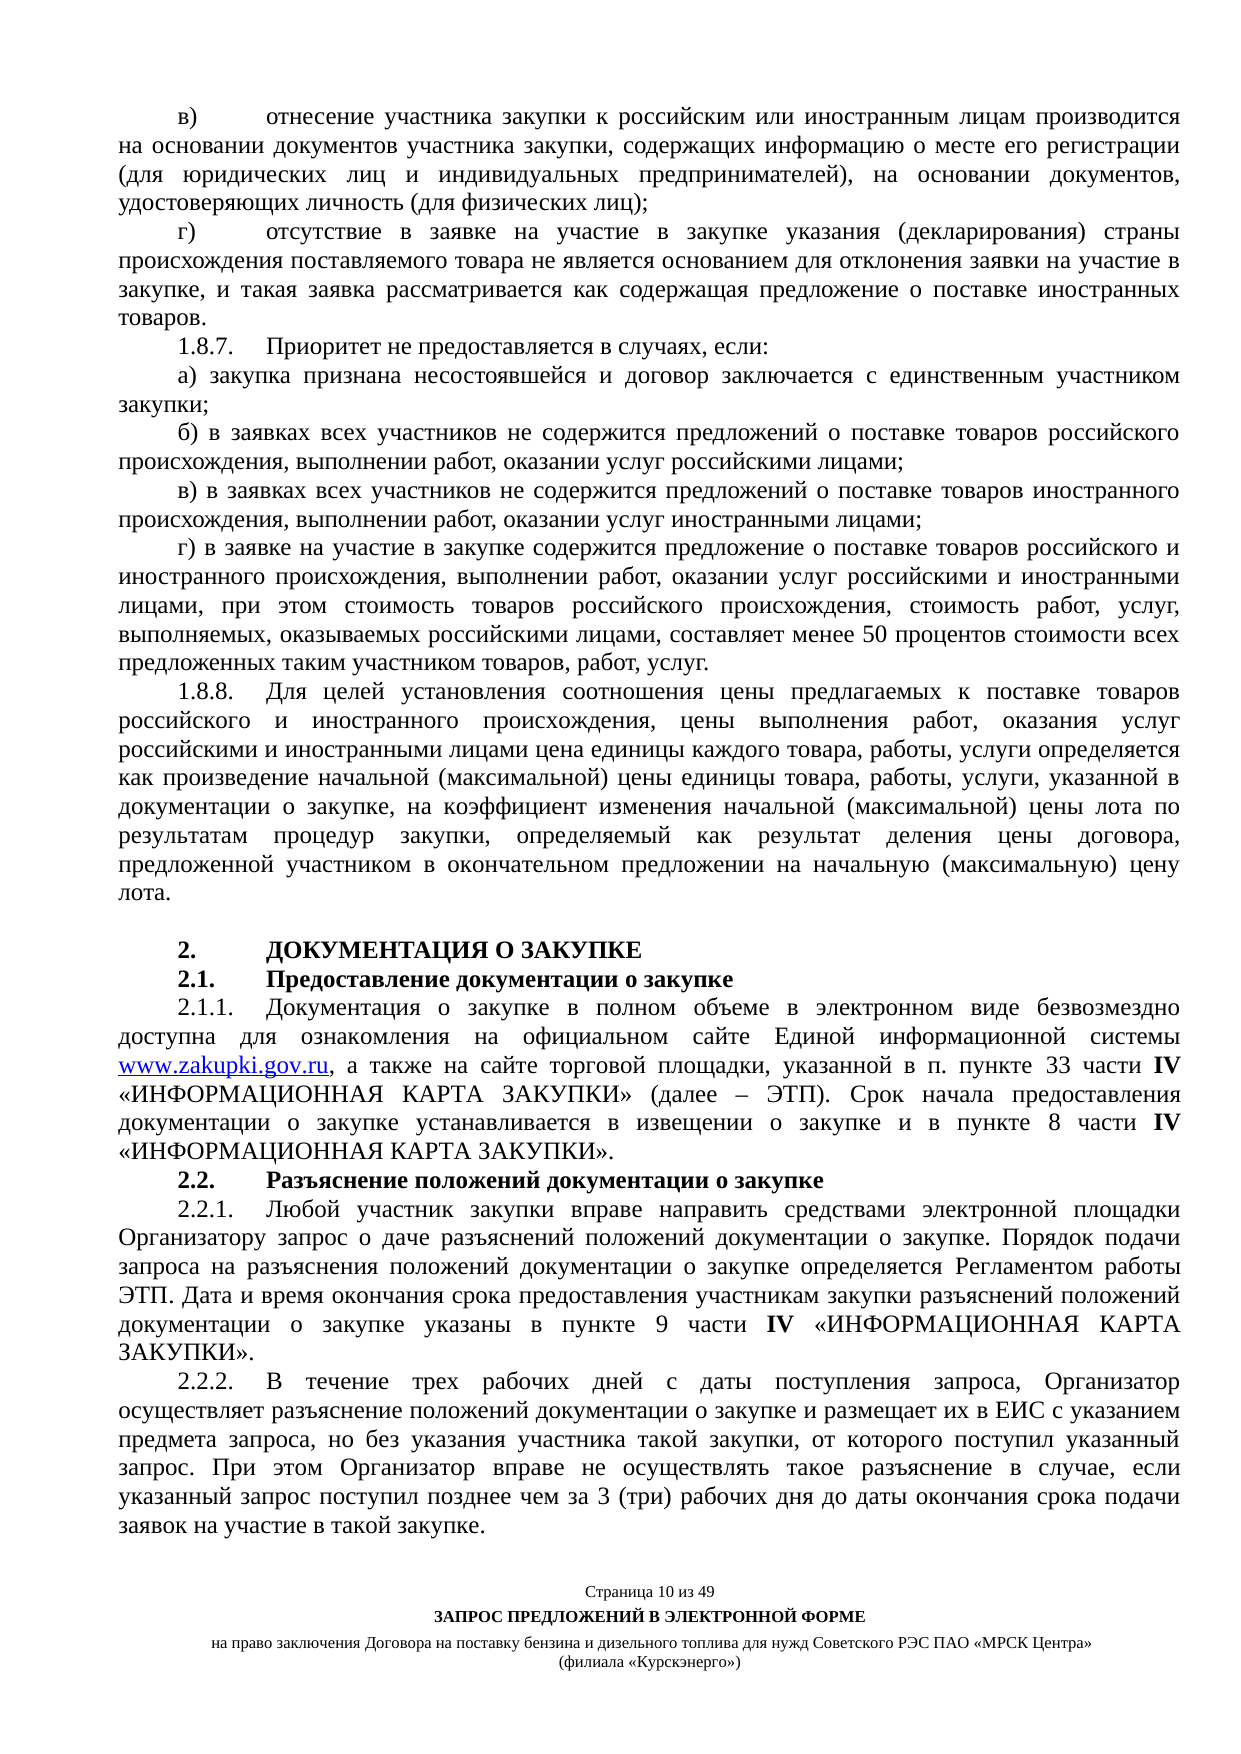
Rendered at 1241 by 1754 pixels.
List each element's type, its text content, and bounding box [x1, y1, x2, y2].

list г) в заявке на участие в закупке содержится предложение о поставке товаров российского и иностранного происхождения, выполнении работ, оказании услуг российскими и иностранными лицами, при этом стоимость товаров российского происхождения, стоимость работ, услуг, выполняемых, оказываемых российскими лицами, составляет менее 50 процентов стоимости всех предложенных таким участником товаров, работ, услуг. [118, 532, 1181, 676]
subtitle Для целей установления соотношения цены предлагаемых к поставке товаров российского и иностранного происхождения, цены выполнения работ, оказания услуг российскими и иностранными лицами цена единицы каждого товара, работы, услуги определяется как произведение начальной (максимальной) цены единицы товара, работы, услуги, указанной в документации о закупке, на коэффициент изменения начальной (максимальной) цены лота по результатам процедур закупки, определяемый как результат деления цены договора, предложенной участником в окончательном предложении на начальную (максимальную) цену лота. [118, 676, 1181, 906]
list отнесение участника закупки к российским или иностранным лицам производится на основании документов участника закупки, содержащих информацию о месте его регистрации (для юридических лиц и индивидуальных предпринимателей), на основании документов, удостоверяющих личность (для физических лиц); [118, 101, 1181, 216]
list отсутствие в заявке на участие в закупке указания (декларирования) страны происхождения поставляемого товара не является основанием для отклонения заявки на участие в закупке, и такая заявка рассматривается как содержащая предложение о поставке иностранных товаров. [118, 216, 1181, 331]
subtitle Предоставление документации о закупке [118, 964, 1181, 992]
list б) в заявках всех участников не содержится предложений о поставке товаров российского происхождения, выполнении работ, оказании услуг российскими лицами; [118, 417, 1181, 475]
subtitle Приоритет не предоставляется в случаях, если: [118, 331, 1181, 360]
list а) закупка признана несостоявшейся и договор заключается с единственным участником закупки; [118, 360, 1181, 417]
list в) в заявках всех участников не содержится предложений о поставке товаров иностранного происхождения, выполнении работ, оказании услуг иностранными лицами; [118, 475, 1181, 532]
subtitle В течение трех рабочих дней с даты поступления запроса, Организатор осуществляет разъяснение положений документации о закупке и размещает их в ЕИС с указанием предмета запроса, но без указания участника такой закупки, от которого поступил указанный запрос. При этом Организатор вправе не осуществлять такое разъяснение в случае, если указанный запрос поступил позднее чем за 3 (три) рабочих дня до даты окончания срока подачи заявок на участие в такой закупке. [118, 1366, 1181, 1539]
subtitle Разъяснение положений документации о закупке [118, 1165, 1181, 1194]
subtitle Документация о закупке в полном объеме в электронном виде безвозмездно доступна для ознакомления на официальном сайте Единой информационной системы www.zakupki.gov.ru, а также на сайте торговой площадки, указанной в п. пункте 33 части IV «ИНФОРМАЦИОННАЯ КАРТА ЗАКУПКИ» (далее – ЭТП). Срок начала предоставления документации о закупке устанавливается в извещении о закупке и в пункте 8 части IV «ИНФОРМАЦИОННАЯ КАРТА ЗАКУПКИ». [118, 992, 1181, 1165]
subtitle ДОКУМЕНТАЦИЯ О ЗАКУПКЕ [118, 935, 1181, 964]
subtitle Любой участник закупки вправе направить средствами электронной площадки Организатору запрос о даче разъяснений положений документации о закупке. Порядок подачи запроса на разъяснения положений документации о закупке определяется Регламентом работы ЭТП. Дата и время окончания срока предоставления участникам закупки разъяснений положений документации о закупке указаны в пункте 9 части IV «ИНФОРМАЦИОННАЯ КАРТА ЗАКУПКИ». [118, 1194, 1181, 1366]
